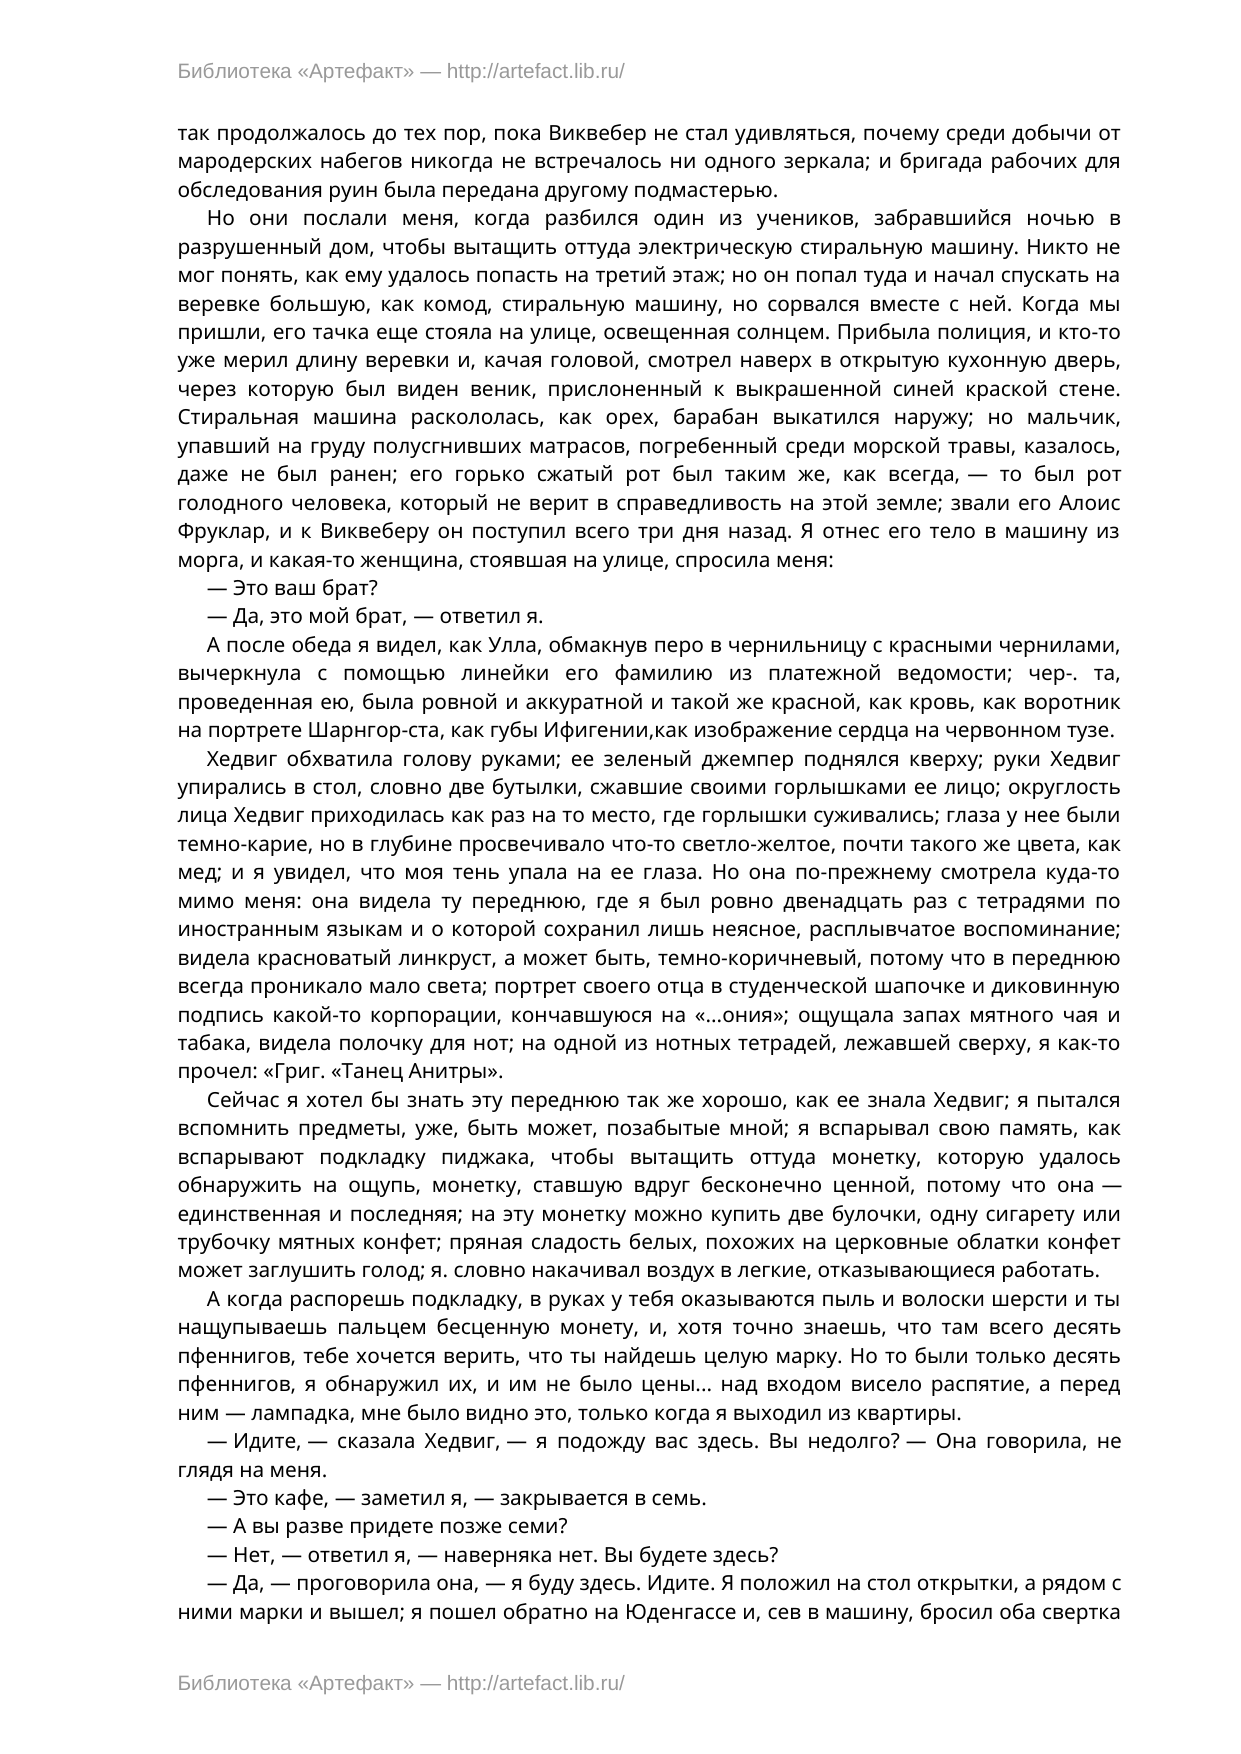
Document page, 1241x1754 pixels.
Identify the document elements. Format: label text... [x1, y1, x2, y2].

text — Это кафе, — заметил я, — закрывается в семь. [177, 1483, 1122, 1512]
text Хедвиг обхватила голову руками; ее зеленый джемпер поднялся кверху; руки Хедвиг упирались в стол, словно две бутылки, сжавшие своими горлышками ее лицо; округлость лица Хедвиг приходилась как раз на то место, где горлышки суживались; глаза у нее были темно-карие, но в глубине просвечивало что-то светло-желтое, почти такого же цвета, как мед; и я увидел, что моя тень упала на ее глаза. Но она по-прежнему смотрела куда-то мимо меня: она видела ту переднюю, где я был ровно двенадцать раз с тетрадями по иностранным языкам и о которой сохранил лишь неясное, расплывчатое воспоминание; видела красноватый линкруст, а может быть, темно-коричневый, потому что в переднюю всегда проникало мало света; портрет своего отца в студенческой шапочке и диковинную подпись какой-то корпорации, кончавшуюся на «...ония»; ощущала запах мятного чая и табака, видела полочку для нот; на одной из нотных тетрадей, лежавшей сверху, я как-то прочел: «Григ. «Танец Анитры». [177, 744, 1122, 1085]
text А когда распорешь подкладку, в руках у тебя оказываются пыль и волоски шерсти и ты нащупываешь пальцем бесценную монету, и, хотя точно знаешь, что там всего десять пфеннигов, тебе хочется верить, что ты найдешь целую марку. Но то были только десять пфеннигов, я обнаружил их, и им не было цены... над входом висело распятие, а перед ним — лампадка, мне было видно это, только когда я выходил из квартиры. [177, 1284, 1122, 1426]
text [177, 1568, 1122, 1625]
text — Идите, — сказала Хедвиг, — я подожду вас здесь. Вы недолго? — Она говорила, не глядя на меня. [177, 1426, 1122, 1483]
text — Да, это мой брат, — ответил я. [177, 602, 1122, 630]
text Но они послали меня, когда разбился один из учеников, забравшийся ночью в разрушенный дом, чтобы вытащить оттуда электрическую стиральную машину. Никто не мог понять, как ему удалось попасть на третий этаж; но он попал туда и начал спускать на веревке большую, как комод, стиральную машину, но сорвался вместе с ней. Когда мы пришли, его тачка еще стояла на улице, освещенная солнцем. Прибыла полиция, и кто-то уже мерил длину веревки и, качая головой, смотрел наверх в открытую кухонную дверь, через которую был виден веник, прислоненный к выкрашенной синей краской стене. Стиральная машина раскололась, как орех, барабан выкатился наружу; но мальчик, упавший на груду полусгнивших матрасов, погребенный среди морской травы, казалось, даже не был ранен; его горько сжатый рот был таким же, как всегда, — то был рот голодного человека, который не верит в справедливость на этой земле; звали его Алоис Фруклар, и к Виквеберу он поступил всего три дня назад. Я отнес его тело в машину из морга, и какая-то женщина, стоявшая на улице, спросила меня: [177, 203, 1122, 573]
text Сейчас я хотел бы знать эту переднюю так же хорошо, как ее знала Хедвиг; я пытался вспомнить предметы, уже, быть может, позабытые мной; я вспарывал свою память, как вспарывают подкладку пиджака, чтобы вытащить оттуда монетку, которую удалось обнаружить на ощупь, монетку, ставшую вдруг бесконечно ценной, потому что она — единственная и последняя; на эту монетку можно купить две булочки, одну сигарету или трубочку мятных конфет; пряная сладость белых, похожих на церковные облатки конфет может заглушить голод; я. словно накачивал воздух в легкие, отказывающиеся работать. [177, 1085, 1122, 1284]
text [177, 118, 1122, 203]
text А после обеда я видел, как Улла, обмакнув перо в чернильницу с красными чернилами, вычеркнула с помощью линейки его фамилию из платежной ведомости; чер-. та, проведенная ею, была ровной и аккуратной и такой же красной, как кровь, как воротник на портрете Шарнгор-ста, как губы Ифигении,как изображение сердца на червонном тузе. [177, 630, 1122, 744]
text — Это ваш брат? [177, 573, 1122, 602]
text — А вы разве придете позже семи? [177, 1512, 1122, 1540]
text — Нет, — ответил я, — наверняка нет. Вы будете здесь? [177, 1540, 1122, 1568]
